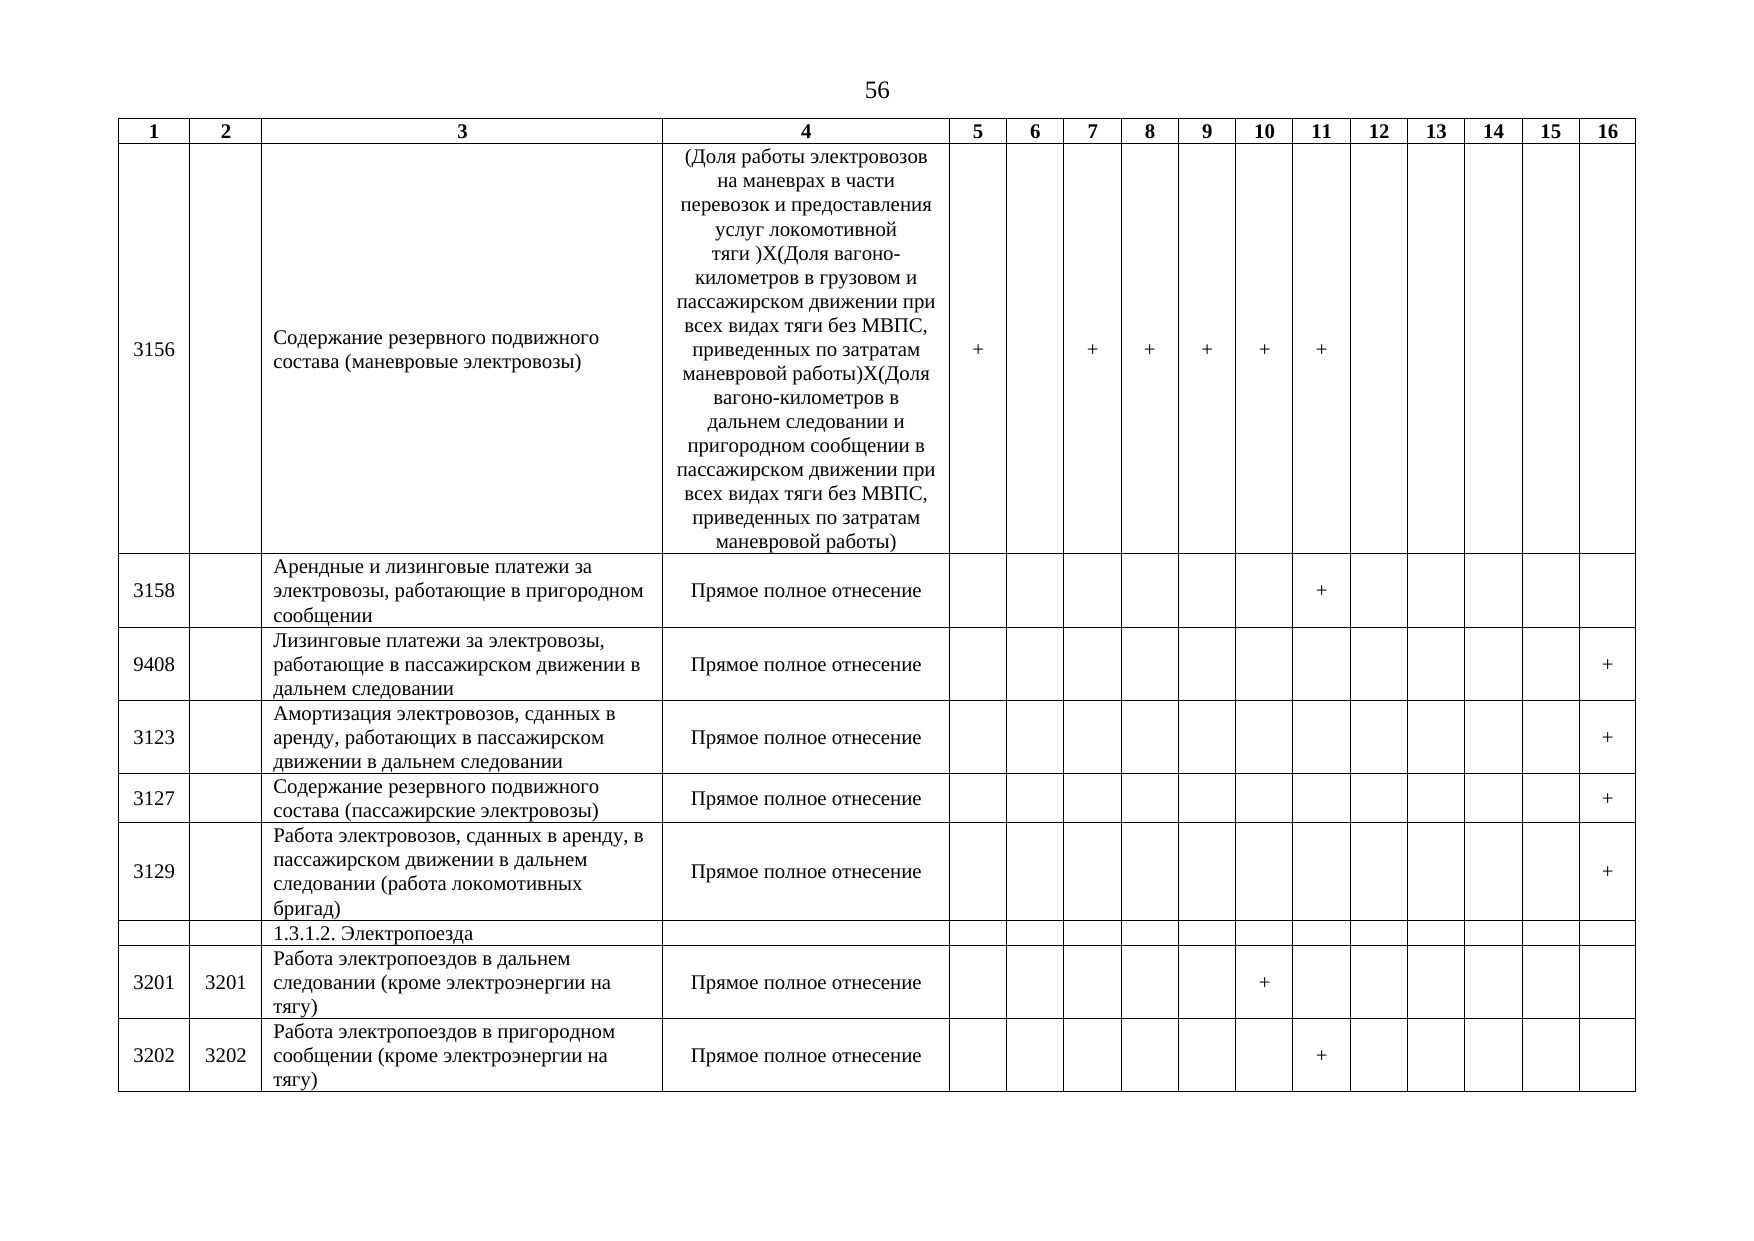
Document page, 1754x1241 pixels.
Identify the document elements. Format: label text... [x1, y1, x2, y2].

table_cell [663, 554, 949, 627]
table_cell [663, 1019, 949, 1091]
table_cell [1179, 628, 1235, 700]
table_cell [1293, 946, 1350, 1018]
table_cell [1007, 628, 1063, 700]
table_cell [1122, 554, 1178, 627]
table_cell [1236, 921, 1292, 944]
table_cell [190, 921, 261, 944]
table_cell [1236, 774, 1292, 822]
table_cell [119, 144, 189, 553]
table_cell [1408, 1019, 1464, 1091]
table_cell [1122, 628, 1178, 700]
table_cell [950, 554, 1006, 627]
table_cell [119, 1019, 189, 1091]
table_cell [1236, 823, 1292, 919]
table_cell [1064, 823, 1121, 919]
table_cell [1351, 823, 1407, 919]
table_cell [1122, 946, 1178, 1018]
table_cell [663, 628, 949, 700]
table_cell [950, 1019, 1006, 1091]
table_header 9 [1179, 119, 1235, 143]
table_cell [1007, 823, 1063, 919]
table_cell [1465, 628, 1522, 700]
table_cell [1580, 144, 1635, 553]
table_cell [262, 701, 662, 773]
table_header 6 [1007, 119, 1063, 143]
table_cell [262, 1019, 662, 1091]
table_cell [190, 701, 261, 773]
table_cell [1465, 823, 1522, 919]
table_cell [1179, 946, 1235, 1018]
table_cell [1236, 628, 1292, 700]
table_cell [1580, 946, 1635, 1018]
table_header 7 [1064, 119, 1121, 143]
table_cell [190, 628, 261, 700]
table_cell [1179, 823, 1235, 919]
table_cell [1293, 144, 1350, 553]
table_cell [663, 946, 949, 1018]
table_header 4 [663, 119, 949, 143]
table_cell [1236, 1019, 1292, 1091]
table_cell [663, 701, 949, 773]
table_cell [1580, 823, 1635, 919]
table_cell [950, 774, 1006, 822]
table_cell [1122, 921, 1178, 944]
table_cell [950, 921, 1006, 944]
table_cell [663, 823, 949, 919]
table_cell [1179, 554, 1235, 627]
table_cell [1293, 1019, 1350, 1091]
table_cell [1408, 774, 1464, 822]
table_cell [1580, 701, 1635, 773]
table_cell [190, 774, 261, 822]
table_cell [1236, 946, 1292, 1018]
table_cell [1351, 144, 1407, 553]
table_header 12 [1351, 119, 1407, 143]
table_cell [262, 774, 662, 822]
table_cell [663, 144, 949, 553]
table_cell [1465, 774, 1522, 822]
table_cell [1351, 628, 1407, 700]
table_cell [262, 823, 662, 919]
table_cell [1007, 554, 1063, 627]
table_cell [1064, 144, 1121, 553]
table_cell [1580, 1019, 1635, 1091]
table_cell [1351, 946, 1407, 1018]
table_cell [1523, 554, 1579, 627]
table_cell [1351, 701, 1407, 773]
table_header 3 [262, 119, 662, 143]
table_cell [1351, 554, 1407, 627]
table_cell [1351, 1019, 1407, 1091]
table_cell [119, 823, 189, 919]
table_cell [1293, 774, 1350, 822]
table_header 14 [1465, 119, 1522, 143]
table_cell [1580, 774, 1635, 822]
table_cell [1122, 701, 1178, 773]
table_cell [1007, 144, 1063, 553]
table_header 11 [1293, 119, 1350, 143]
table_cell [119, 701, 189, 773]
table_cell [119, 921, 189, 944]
table_header 10 [1236, 119, 1292, 143]
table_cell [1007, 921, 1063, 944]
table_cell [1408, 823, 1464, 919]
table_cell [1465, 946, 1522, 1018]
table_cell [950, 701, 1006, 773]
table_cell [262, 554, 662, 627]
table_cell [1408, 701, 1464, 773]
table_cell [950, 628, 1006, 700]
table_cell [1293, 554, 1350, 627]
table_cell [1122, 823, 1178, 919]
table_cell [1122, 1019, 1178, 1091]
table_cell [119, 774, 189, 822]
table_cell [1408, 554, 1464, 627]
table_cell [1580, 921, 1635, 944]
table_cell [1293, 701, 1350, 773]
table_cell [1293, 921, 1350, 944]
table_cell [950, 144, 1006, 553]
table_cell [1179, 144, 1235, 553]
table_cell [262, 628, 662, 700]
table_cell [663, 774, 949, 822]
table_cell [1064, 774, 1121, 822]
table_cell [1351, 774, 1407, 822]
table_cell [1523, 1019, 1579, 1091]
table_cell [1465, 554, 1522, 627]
table_header 15 [1523, 119, 1579, 143]
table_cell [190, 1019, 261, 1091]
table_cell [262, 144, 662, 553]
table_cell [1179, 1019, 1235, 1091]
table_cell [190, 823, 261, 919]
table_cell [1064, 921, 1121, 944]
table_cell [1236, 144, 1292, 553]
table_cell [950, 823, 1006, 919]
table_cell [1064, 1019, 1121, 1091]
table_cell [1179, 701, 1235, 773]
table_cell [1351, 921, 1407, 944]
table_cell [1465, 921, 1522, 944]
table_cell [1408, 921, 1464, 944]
table_header 13 [1408, 119, 1464, 143]
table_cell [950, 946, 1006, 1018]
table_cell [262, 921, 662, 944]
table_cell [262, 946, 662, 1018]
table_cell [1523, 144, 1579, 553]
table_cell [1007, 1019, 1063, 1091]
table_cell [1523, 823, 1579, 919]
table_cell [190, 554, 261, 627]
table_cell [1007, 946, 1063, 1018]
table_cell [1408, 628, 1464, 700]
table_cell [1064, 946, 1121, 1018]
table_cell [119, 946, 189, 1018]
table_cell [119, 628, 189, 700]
table_header 2 [190, 119, 261, 143]
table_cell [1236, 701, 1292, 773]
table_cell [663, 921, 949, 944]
table_header 8 [1122, 119, 1178, 143]
table_header 1 [119, 119, 189, 143]
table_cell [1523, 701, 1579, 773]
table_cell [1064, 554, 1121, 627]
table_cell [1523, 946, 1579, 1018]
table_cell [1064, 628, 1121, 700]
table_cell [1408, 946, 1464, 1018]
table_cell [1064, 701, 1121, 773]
table_header 5 [950, 119, 1006, 143]
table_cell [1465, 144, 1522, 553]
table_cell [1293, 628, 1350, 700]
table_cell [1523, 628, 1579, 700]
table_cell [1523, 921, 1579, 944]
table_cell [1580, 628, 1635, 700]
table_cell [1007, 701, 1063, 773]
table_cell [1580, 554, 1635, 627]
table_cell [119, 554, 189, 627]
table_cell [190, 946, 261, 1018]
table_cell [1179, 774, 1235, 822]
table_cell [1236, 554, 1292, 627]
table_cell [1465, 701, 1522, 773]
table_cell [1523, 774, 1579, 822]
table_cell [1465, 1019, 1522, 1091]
table_header 16 [1580, 119, 1635, 143]
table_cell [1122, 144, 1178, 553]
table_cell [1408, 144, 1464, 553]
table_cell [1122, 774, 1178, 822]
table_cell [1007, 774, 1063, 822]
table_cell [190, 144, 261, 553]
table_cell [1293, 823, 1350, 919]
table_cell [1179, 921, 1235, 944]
